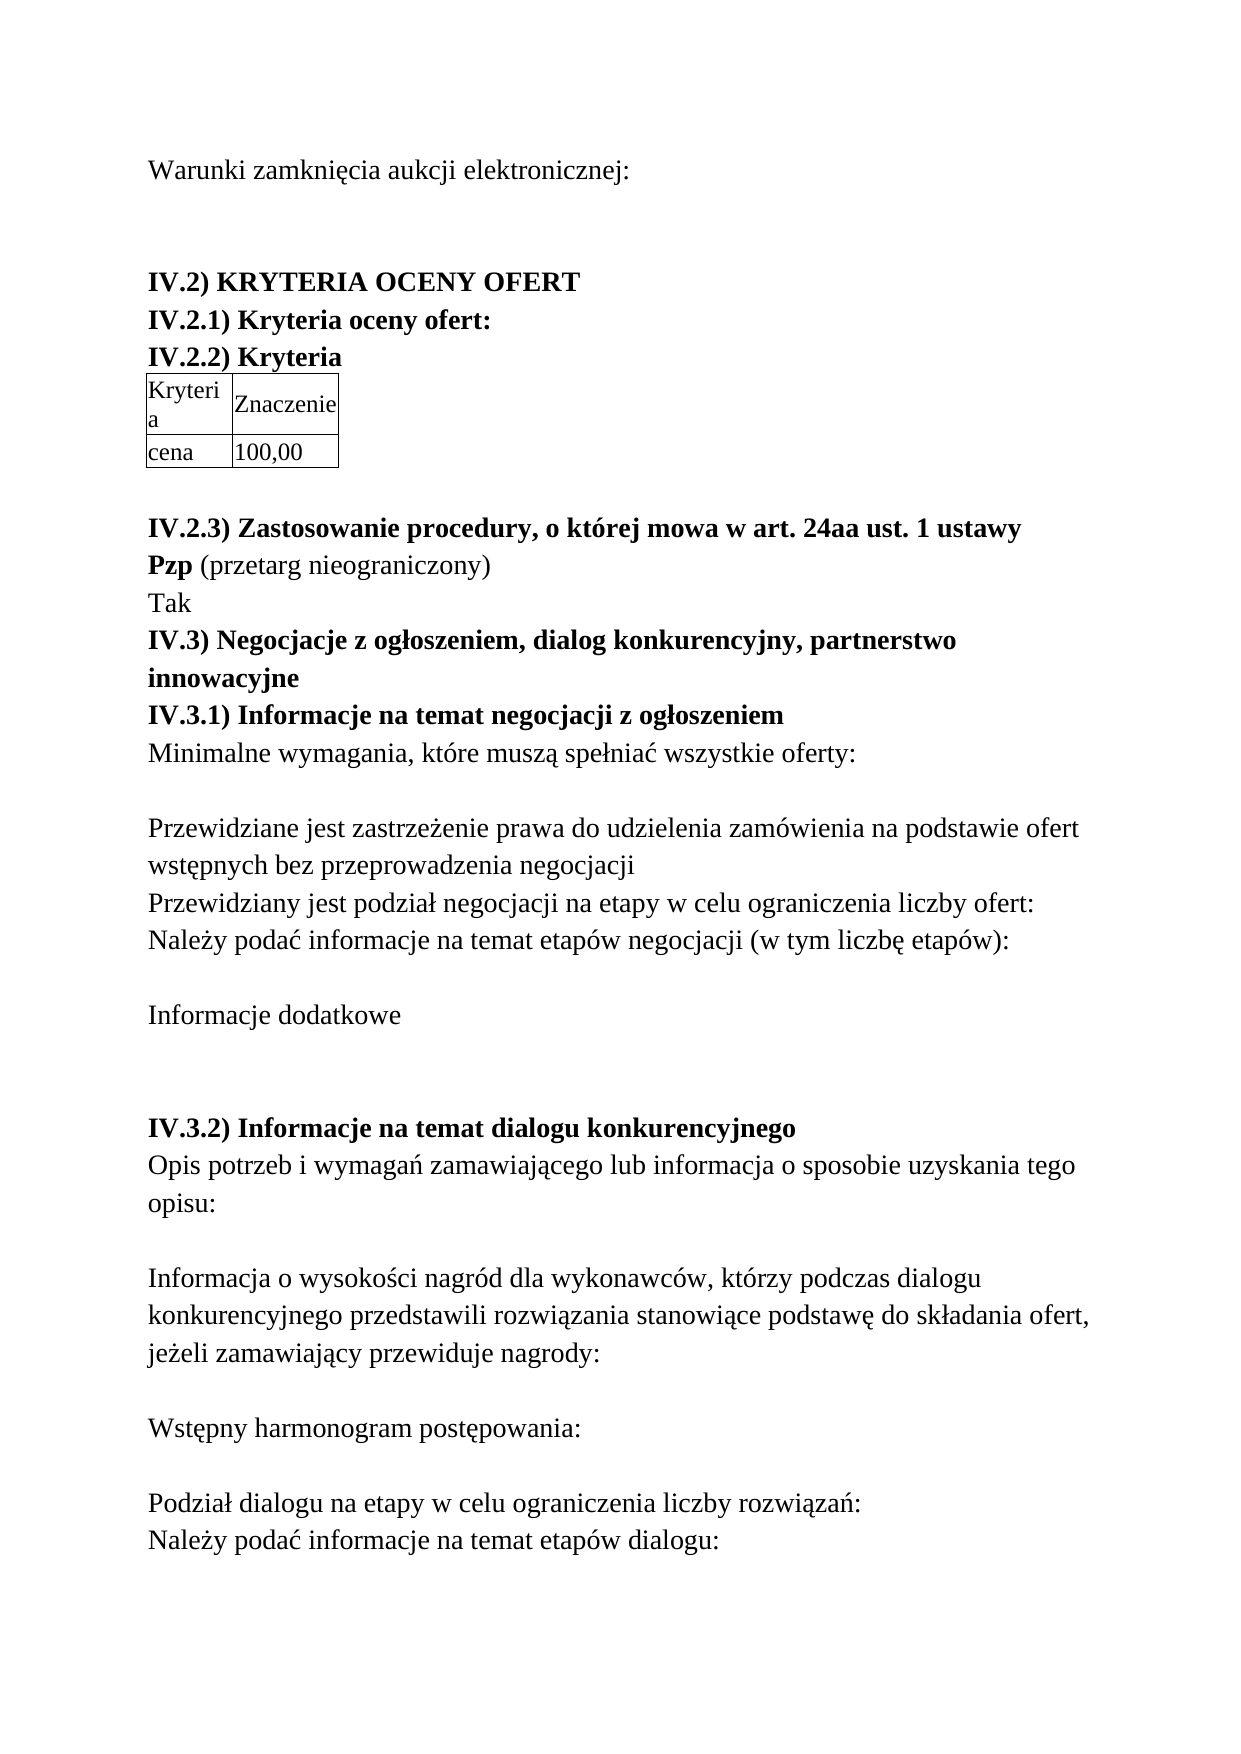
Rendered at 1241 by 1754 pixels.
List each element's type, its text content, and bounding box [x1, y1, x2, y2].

table_cell cena [147, 435, 232, 467]
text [148, 148, 1093, 223]
table_cell 100,00 [233, 435, 338, 467]
table_header Kryteria [147, 374, 232, 434]
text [148, 468, 1093, 1593]
text IV.2) KRYTERIA OCENY OFERT IV.2.1) Kryteria oceny ofert: IV.2.2) Kryteria [148, 223, 1093, 373]
table_header Znaczenie [233, 374, 338, 434]
